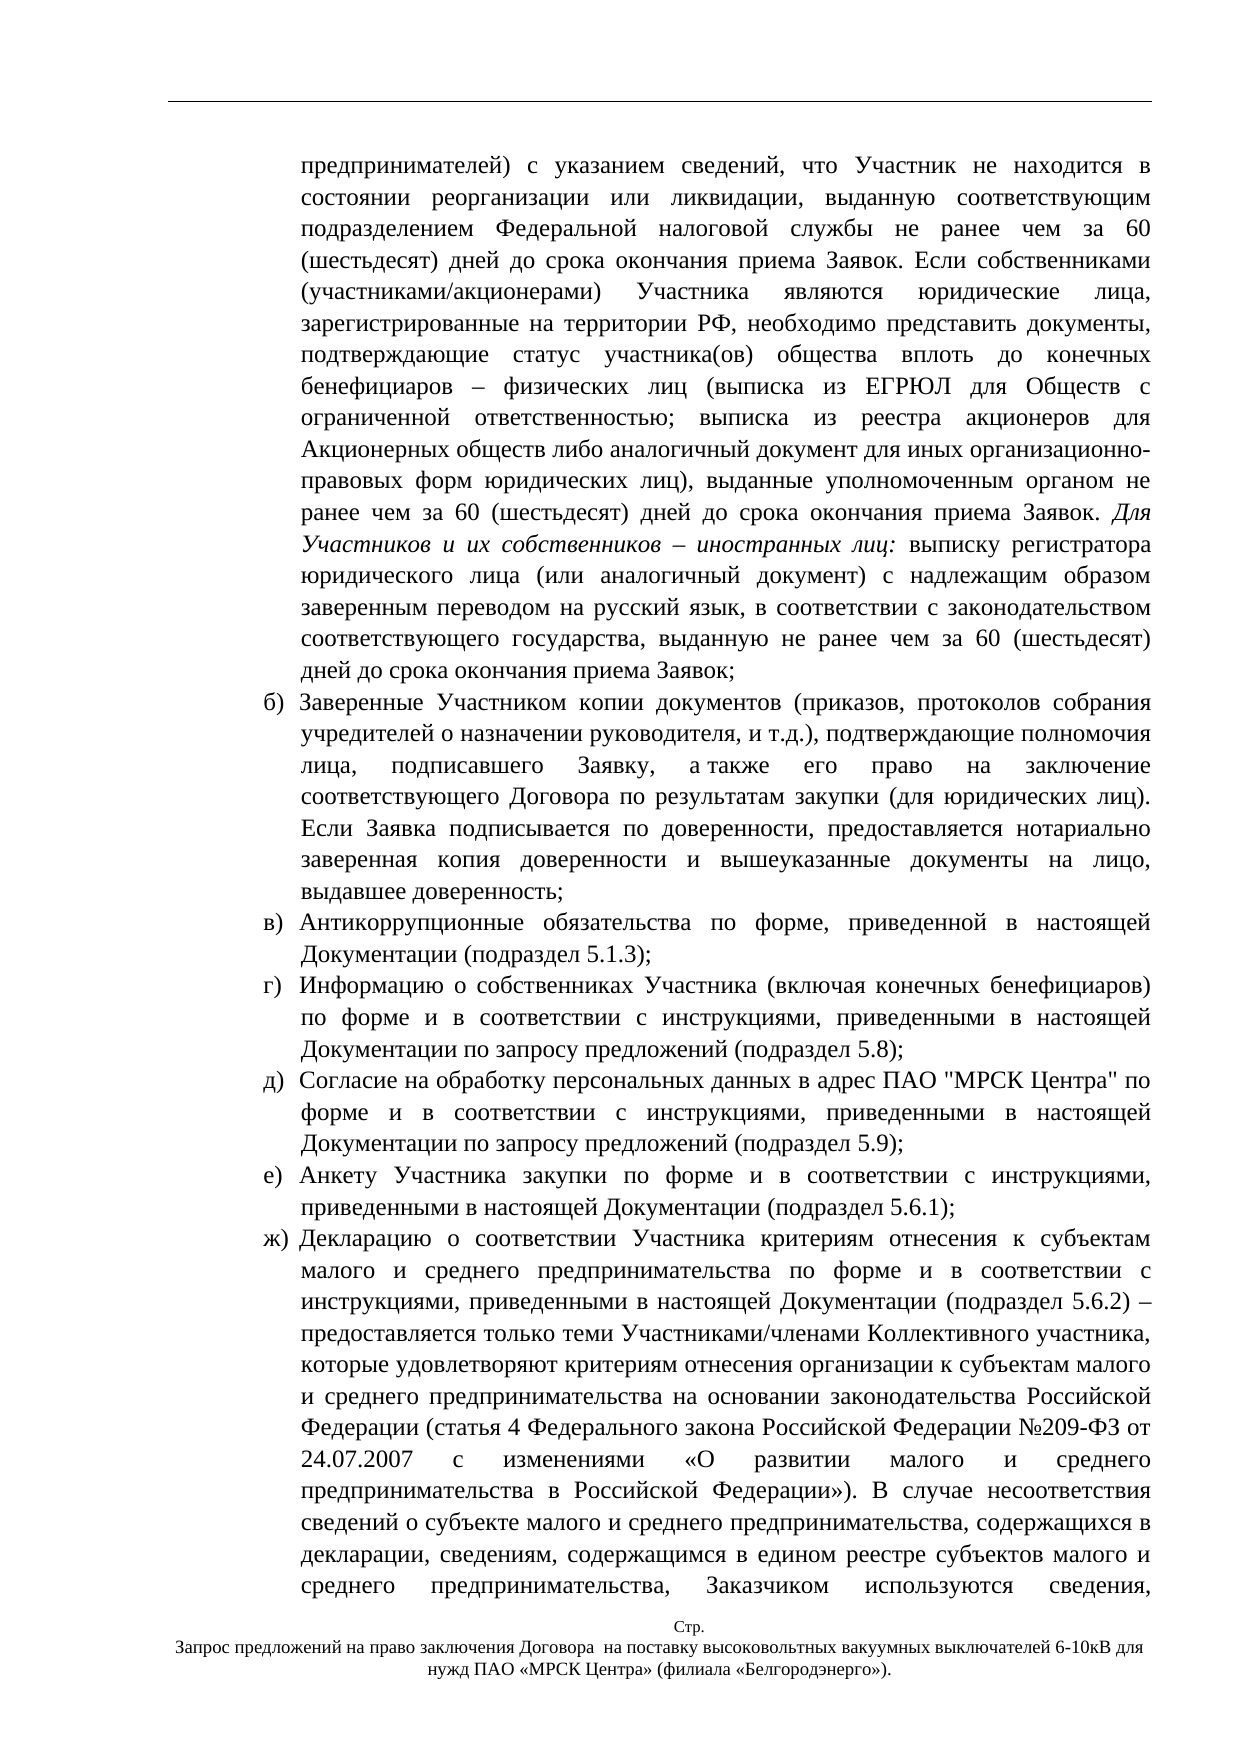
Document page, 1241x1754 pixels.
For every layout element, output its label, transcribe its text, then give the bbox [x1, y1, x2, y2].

list Заверенные Участником копии документов (приказов, протоколов собрания учредителей о назначении руководителя, и т.д.), подтверждающие полномочия лица, подписавшего Заявку, а также его право на заключение соответствующего Договора по результатам закупки (для юридических лиц). Если Заявка подписывается по доверенности, предоставляется нотариально заверенная копия доверенности и вышеуказанные документы на лицо, выдавшее доверенность; [263, 687, 1152, 905]
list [263, 1223, 1152, 1599]
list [263, 150, 1152, 684]
